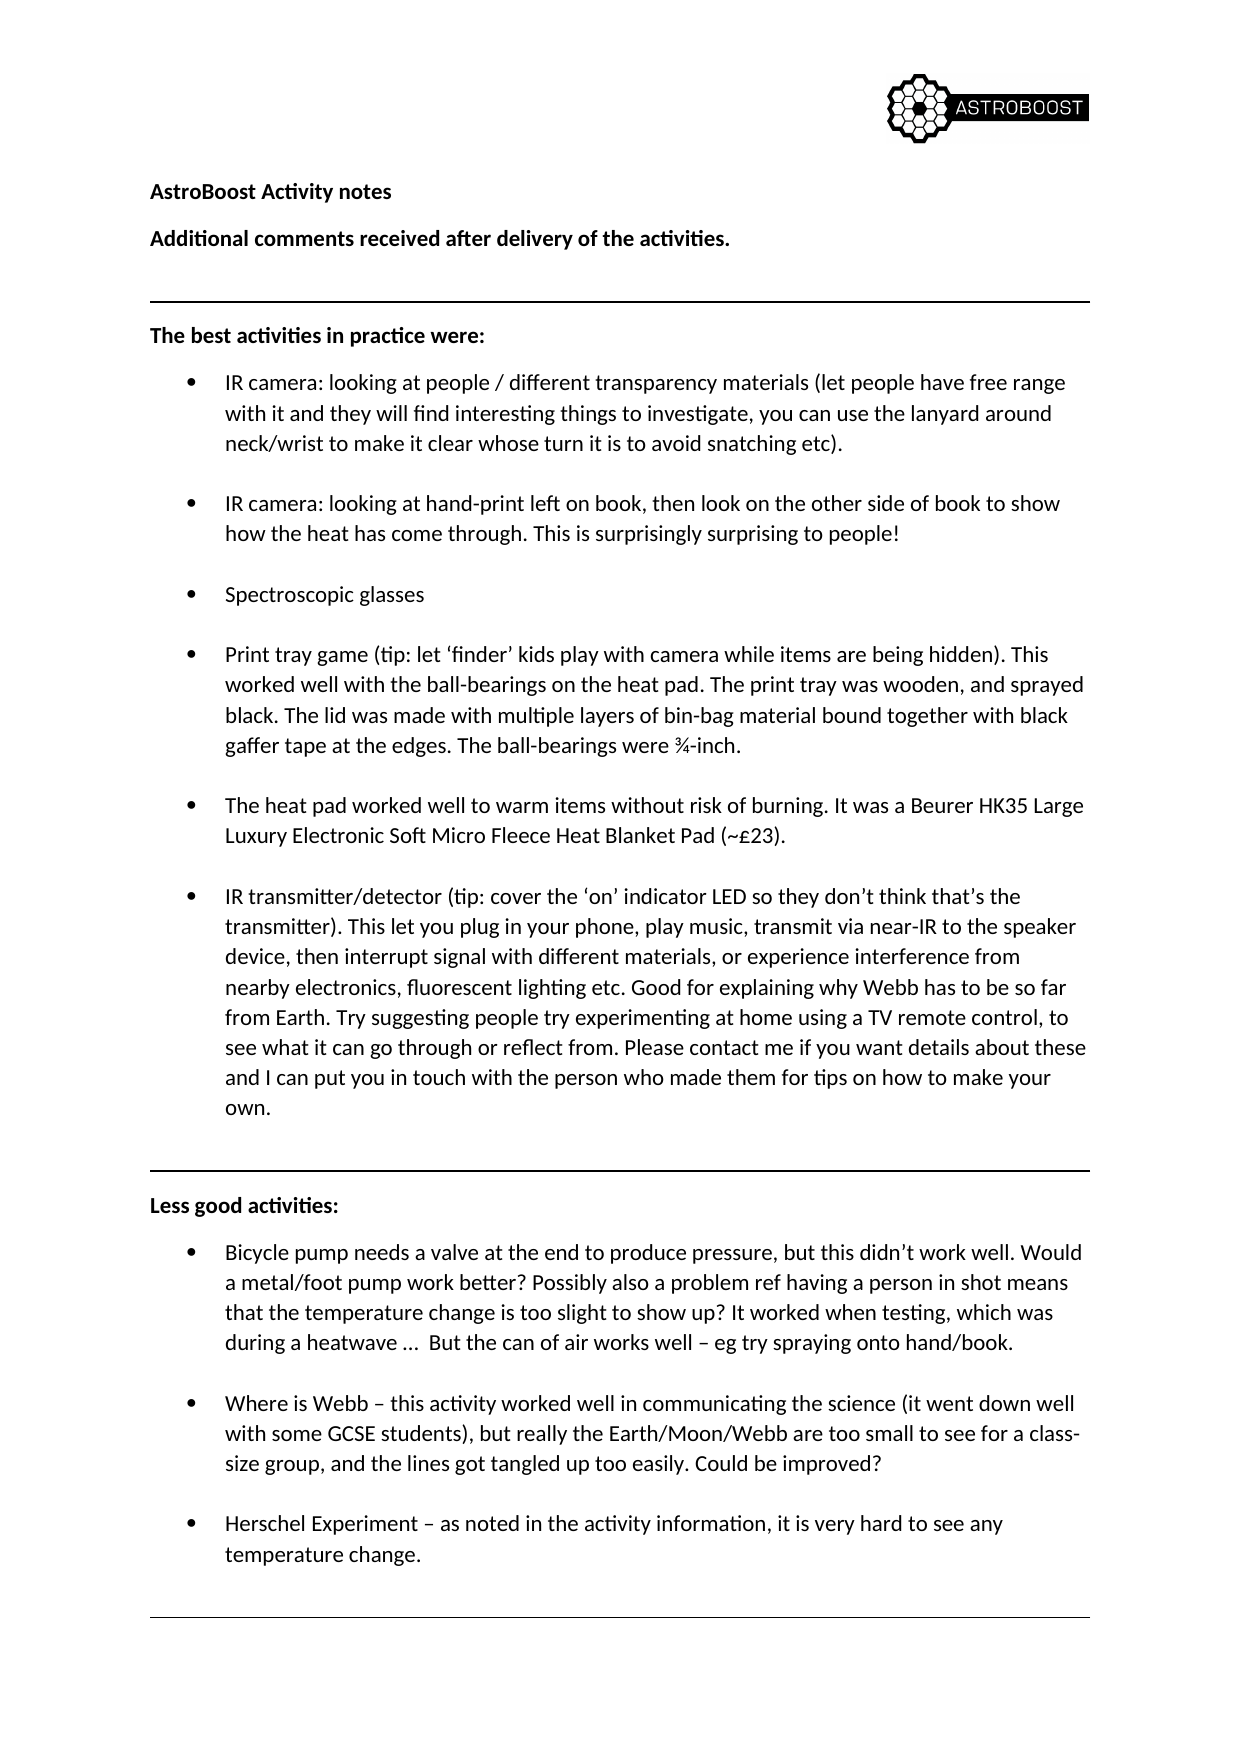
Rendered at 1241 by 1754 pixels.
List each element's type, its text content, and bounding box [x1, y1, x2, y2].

text Additional comments received after delivery of the activities. [150, 224, 1090, 252]
text The best activities in practice were: [150, 322, 1090, 349]
list Where is Webb – this activity worked well in communicating the science (it went down well with some GCSE students), but really the Earth/Moon/Webb are too small to see for a class-size group, and the lines got tangled up too easily. Could be improved? [187, 1389, 1090, 1477]
list IR camera: looking at people / different transparency materials (let people have free range with it and they will find interesting things to investigate, you can use the lanyard around neck/wrist to make it clear whose turn it is to avoid snatching etc). [187, 368, 1090, 457]
list Herschel Experiment – as noted in the activity information, it is very hard to see any temperature change. [187, 1509, 1090, 1568]
list Print tray game (tip: let ‘finder’ kids play with camera while items are being hidden). This worked well with the ball-bearings on the heat pad. The print tray was wooden, and sprayed black. The lid was made with multiple layers of bin-bag material bound together with black gaffer tape at the edges. The ball-bearings were ¾-inch. [187, 640, 1090, 759]
list Bicycle pump needs a valve at the end to produce pressure, but this didn’t work well. Would a metal/foot pump work better? Possibly also a problem ref having a person in shot means that the temperature change is too slight to show up? It worked when testing, which was during a heatwave … But the can of air works well – eg try spraying onto hand/book. [187, 1238, 1090, 1356]
text Less good activities: [150, 1191, 1090, 1219]
list Spectroscopic glasses [187, 580, 1090, 608]
picture [885, 73, 1091, 144]
list The heat pad worked well to warm items without risk of burning. It was a Beurer HK35 Large Luxury Electronic Soft Micro Fleece Heat Blanket Pad (~£23). [187, 791, 1090, 849]
list IR camera: looking at hand-print left on book, then look on the other side of book to show how the heat has come through. This is surprisingly surprising to people! [187, 489, 1090, 547]
list IR transmitter/detector (tip: cover the ‘on’ indicator LED so they don’t think that’s the transmitter). This let you plug in your phone, play music, transmit via near-IR to the speaker device, then interrupt signal with different materials, or experience interference from nearby electronics, fluorescent lighting etc. Good for explaining why Webb has to be so far from Earth. Try suggesting people try experimenting at home using a TV remote control, to see what it can go through or reflect from. Please contact me if you want details about these and I can put you in touch with the person who made them for tips on how to make your own. [187, 882, 1090, 1121]
text AstroBoost Activity notes [150, 177, 1090, 205]
